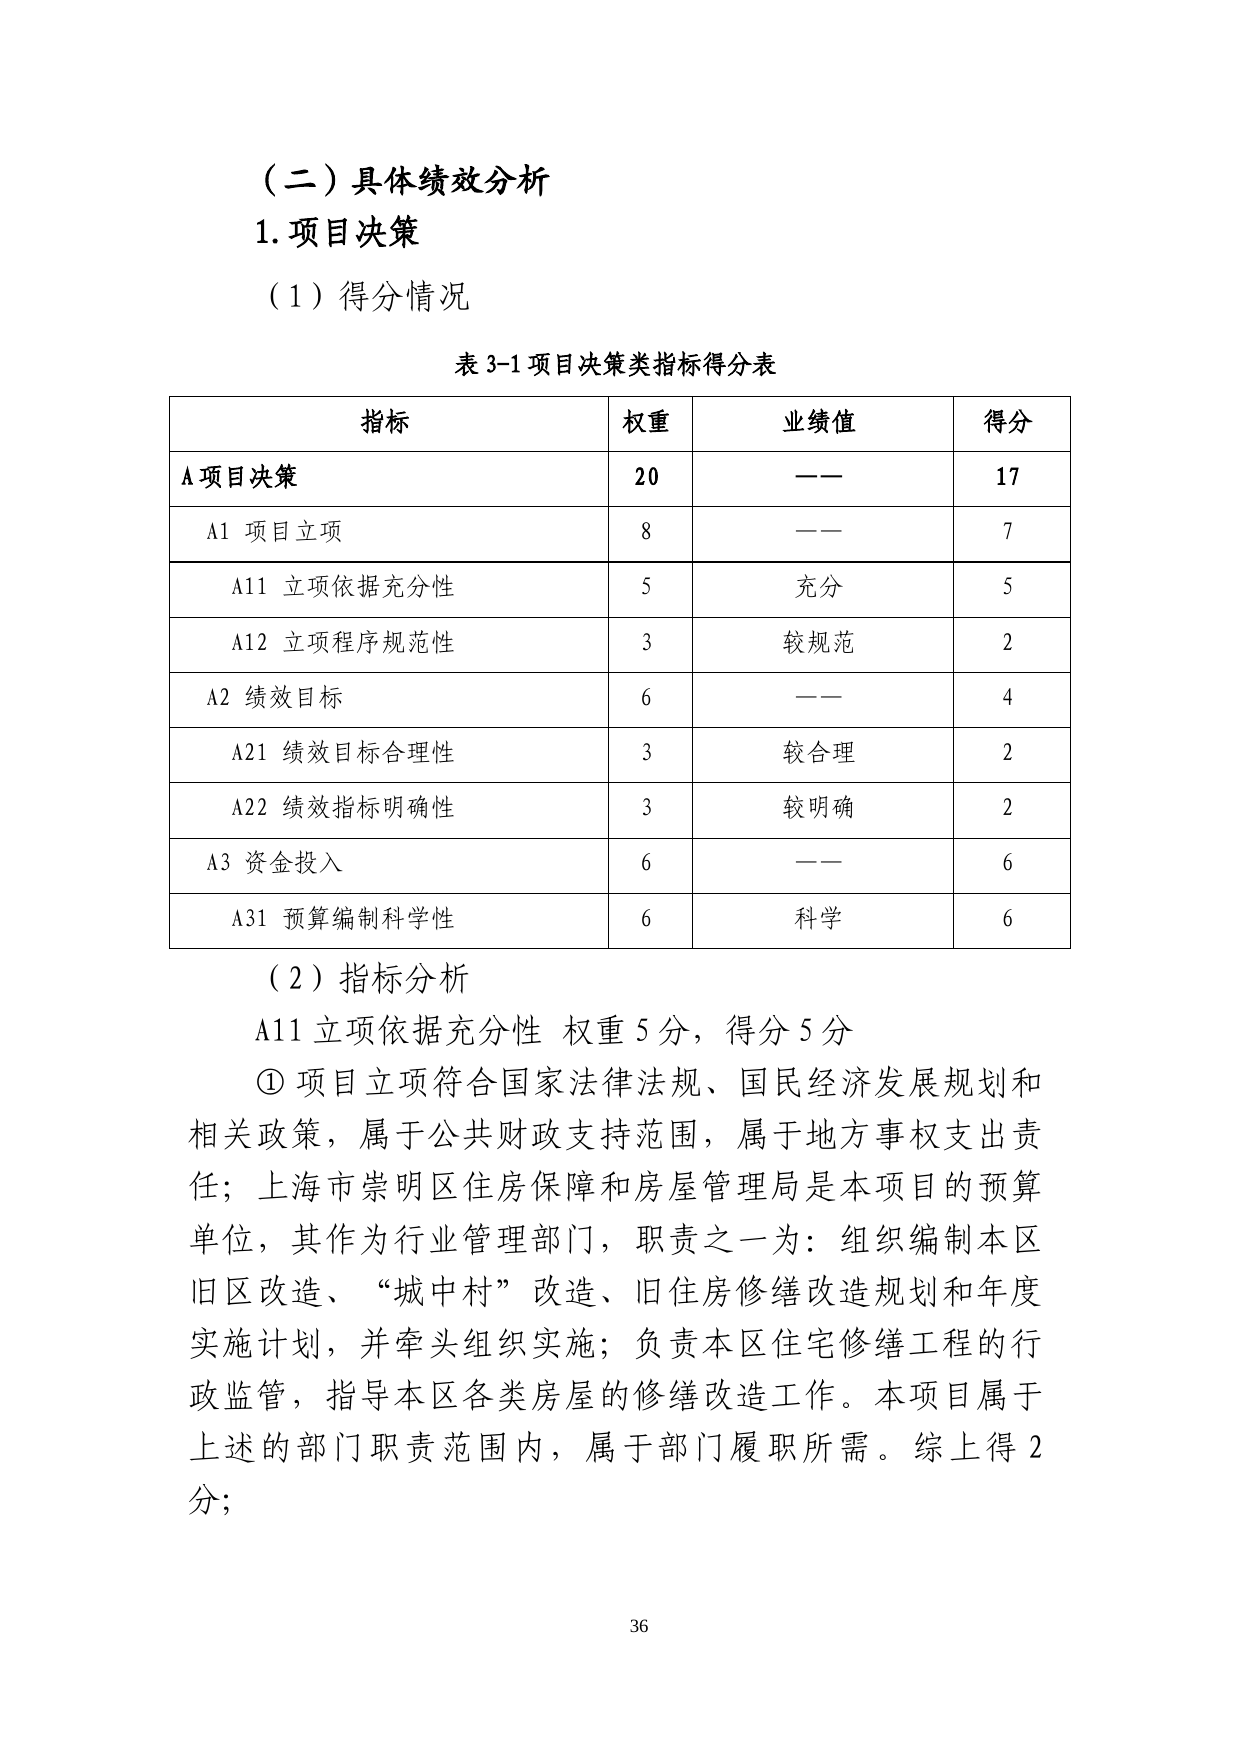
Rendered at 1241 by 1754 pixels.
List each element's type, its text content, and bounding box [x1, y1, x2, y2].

table_cell —— [693, 839, 953, 893]
subtitle （二）具体绩效分析 [187, 150, 1053, 202]
table_header 得分 [954, 397, 1070, 451]
table_cell 6 [609, 839, 692, 893]
text 表3-1项目决策类指标得分表 [187, 331, 1044, 383]
table_header 业绩值 [693, 397, 953, 451]
table_cell —— [693, 673, 953, 727]
table_cell 充分 [693, 563, 953, 617]
table_cell 5 [609, 563, 692, 617]
table_cell A31 预算编制科学性 [170, 894, 608, 948]
table_cell 6 [609, 673, 692, 727]
table_cell A1 项目立项 [170, 507, 608, 561]
table_cell A11 立项依据充分性 [170, 563, 608, 617]
table_cell —— [693, 507, 953, 561]
table_cell 2 [954, 783, 1070, 837]
table_cell A项目决策 [170, 452, 608, 506]
table_cell 4 [954, 673, 1070, 727]
table_cell A22 绩效指标明确性 [170, 783, 608, 837]
table_cell 3 [609, 728, 692, 782]
table_cell 6 [954, 839, 1070, 893]
table_header 权重 [609, 397, 692, 451]
text 1.项目决策 [187, 202, 1044, 254]
table_cell A21 绩效目标合理性 [170, 728, 608, 782]
table_cell 7 [954, 507, 1070, 561]
table_cell A12 立项程序规范性 [170, 618, 608, 672]
table_cell 8 [609, 507, 692, 561]
table_cell 较规范 [693, 618, 953, 672]
text ①项目立项符合国家法律法规、国民经济发展规划和相关政策，属于公共财政支持范围，属于地方事权支出责任；上海市崇明区住房保障和房屋管理局是本项目的预算单位，其作为行业管理部门，职责之一为：组织编制本区旧区改造、“城中村”改造、旧住房修缮改造规划和年度实施计划，并牵头组织实施；负责本区住宅修缮工程的行政监管，指导本区各类房屋的修缮改造工作。本项目属于上述的部门职责范围内，属于部门履职所需。综上得2分； [187, 1053, 1044, 1522]
table_cell A2 绩效目标 [170, 673, 608, 727]
table_cell —— [693, 452, 953, 506]
table_cell 6 [609, 894, 692, 948]
table_cell 3 [609, 783, 692, 837]
table_cell 较合理 [693, 728, 953, 782]
table_cell 3 [609, 618, 692, 672]
table_cell 17 [954, 452, 1070, 506]
table_cell 较明确 [693, 783, 953, 837]
table_cell 科学 [693, 894, 953, 948]
table_cell 20 [609, 452, 692, 506]
table_cell 2 [954, 728, 1070, 782]
table_cell 6 [954, 894, 1070, 948]
table_cell A3 资金投入 [170, 839, 608, 893]
table_cell 5 [954, 563, 1070, 617]
table_header 指标 [170, 397, 608, 451]
text A11立项依据充分性 权重5分，得分5分 [187, 1001, 1044, 1053]
text （1）得分情况 [187, 267, 1044, 319]
table_cell 2 [954, 618, 1070, 672]
text （2）指标分析 [187, 949, 1044, 1001]
